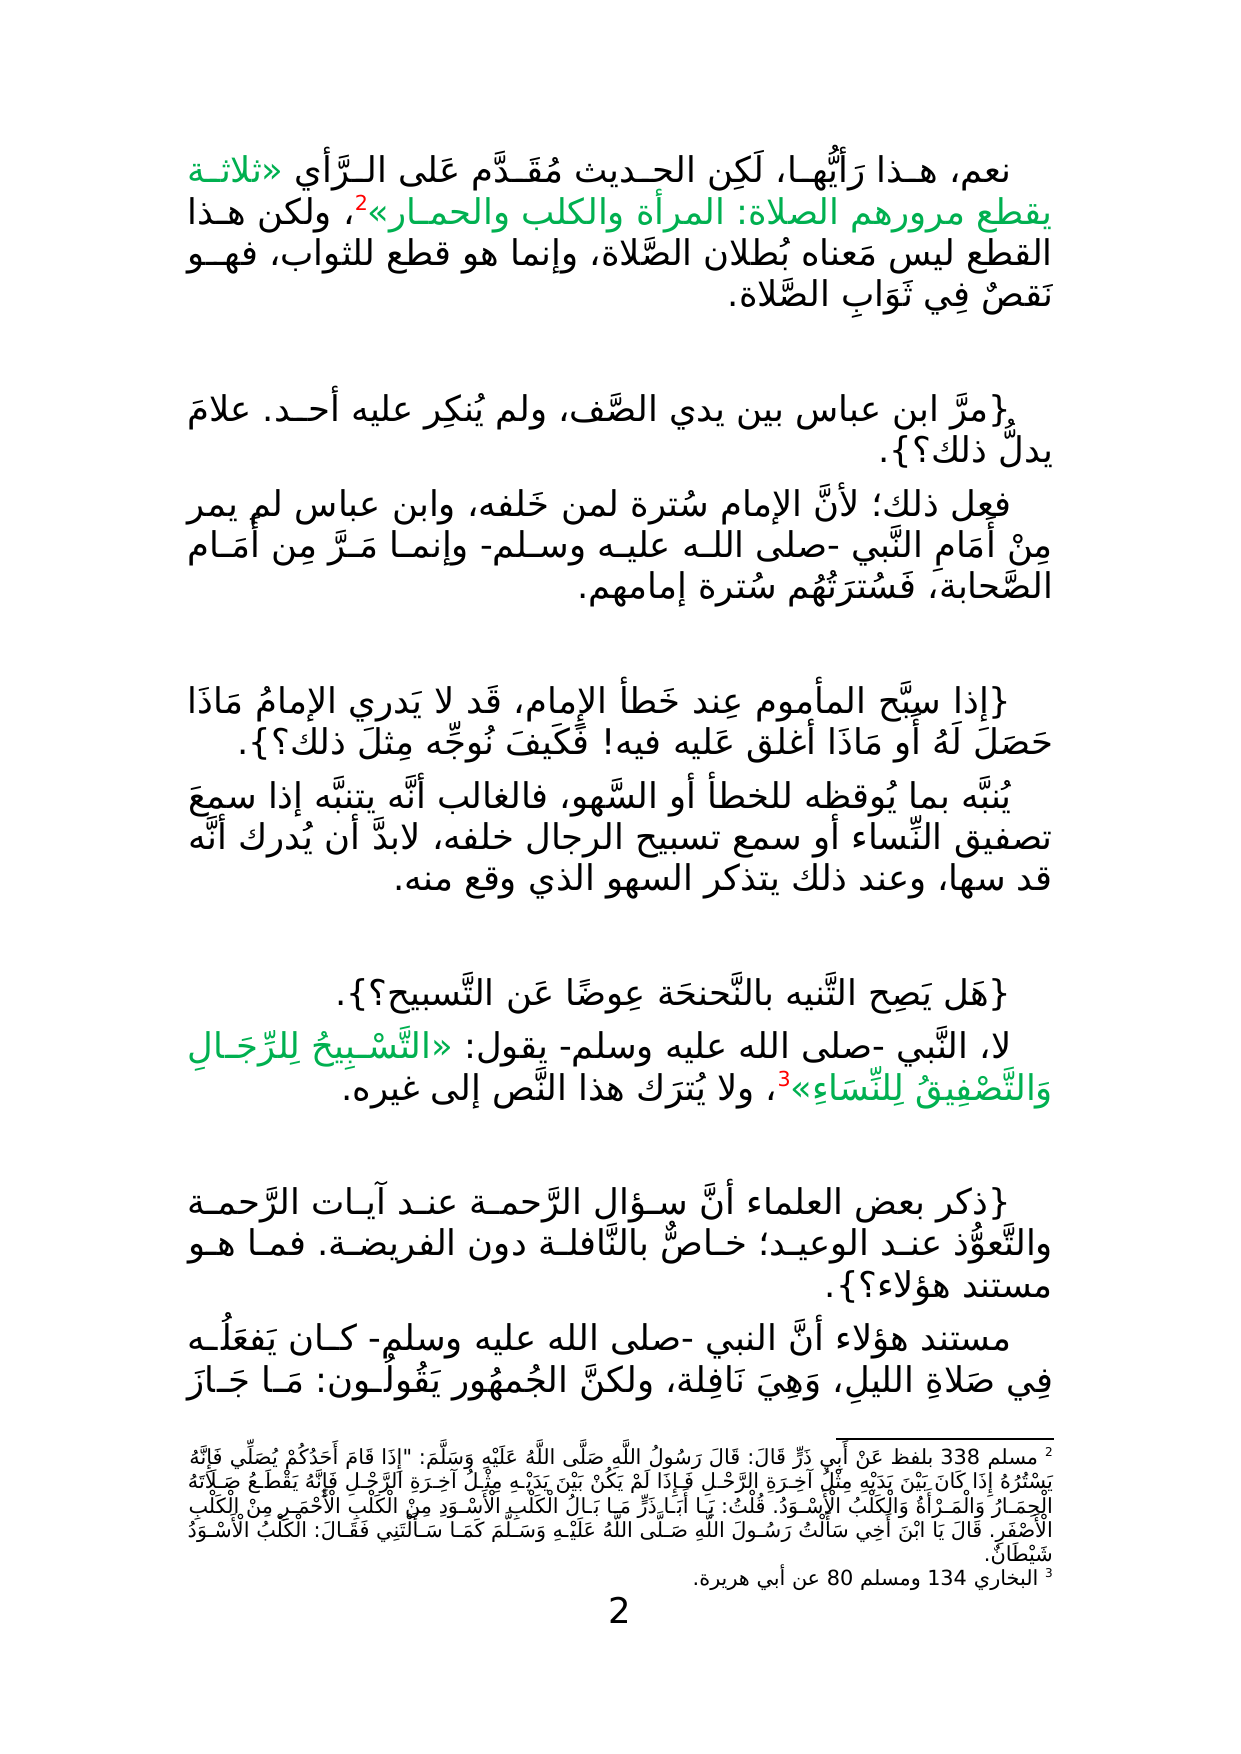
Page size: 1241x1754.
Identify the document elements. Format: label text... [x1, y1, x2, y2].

text فعل ذلك؛ لأنَّ الإمام سُترة لمن خَلفه، وابن عباس لم يمر مِنْ أَمَامِ النَّبي -صلى الله عليه وسلم- وإنما مَرَّ مِن أَمَام الصَّحابة، فَسُترَتُهُم سُترة إمامهم. [187, 483, 1053, 607]
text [187, 1318, 1053, 1400]
text {ذكر بعض العلماء أنَّ سؤال الرَّحمة عند آيات الرَّحمة والتَّعوُّذ عند الوعيد؛ خاصٌّ بالنَّافلة دون الفريضة. فما هو مستند هؤلاء؟}. [187, 1182, 1053, 1305]
text {إذا سبَّح المأموم عِند خَطأ الإِمام، قَد لا يَدري الإمامُ مَاذَا حَصَلَ لَهُ أَو مَاذَا أغلق عَليه فيه! فَكَيفَ نُوجِّه مِثلَ ذلك؟}. [187, 680, 1053, 763]
text نعم، هذا رَأيُّها، لَكِن الحديث مُقَدَّم عَلى الرَّأي «ثلاثة يقطع مرورهم الصلاة: المرأة والكلب والحمار»، ولكن هذا القطع ليس مَعناه بُطلان الصَّلاة، وإنما هو قطع للثواب، فهو نَقصٌ فِي ثَوَابِ الصَّلاة. [187, 150, 1053, 315]
text {مرَّ ابن عباس بين يدي الصَّف، ولم يُنكِر عليه أحد. علامَ يدلُّ ذلك؟}. [187, 388, 1053, 471]
text يُنبَّه بما يُوقظه للخطأ أو السَّهو، فالغالب أنَّه يتنبَّه إذا سمعَ تصفيق النِّساء أو سمع تسبيح الرجال خلفه، لابدَّ أن يُدرك أنَّه قد سها، وعند ذلك يتذكر السهو الذي وقع منه. [187, 775, 1053, 899]
text لا، النَّبي -صلى الله عليه وسلم- يقول: «التَّسْبِيحُ لِلرِّجَالِ وَالتَّصْفِيقُ لِلنِّسَاءِ»، ولا يُترَك هذا النَّص إلى غيره. [187, 1026, 1053, 1108]
text {هَل يَصِح التَّنيه بالنَّحنحَة عِوضًا عَن التَّسبيح؟}. [187, 972, 1053, 1013]
